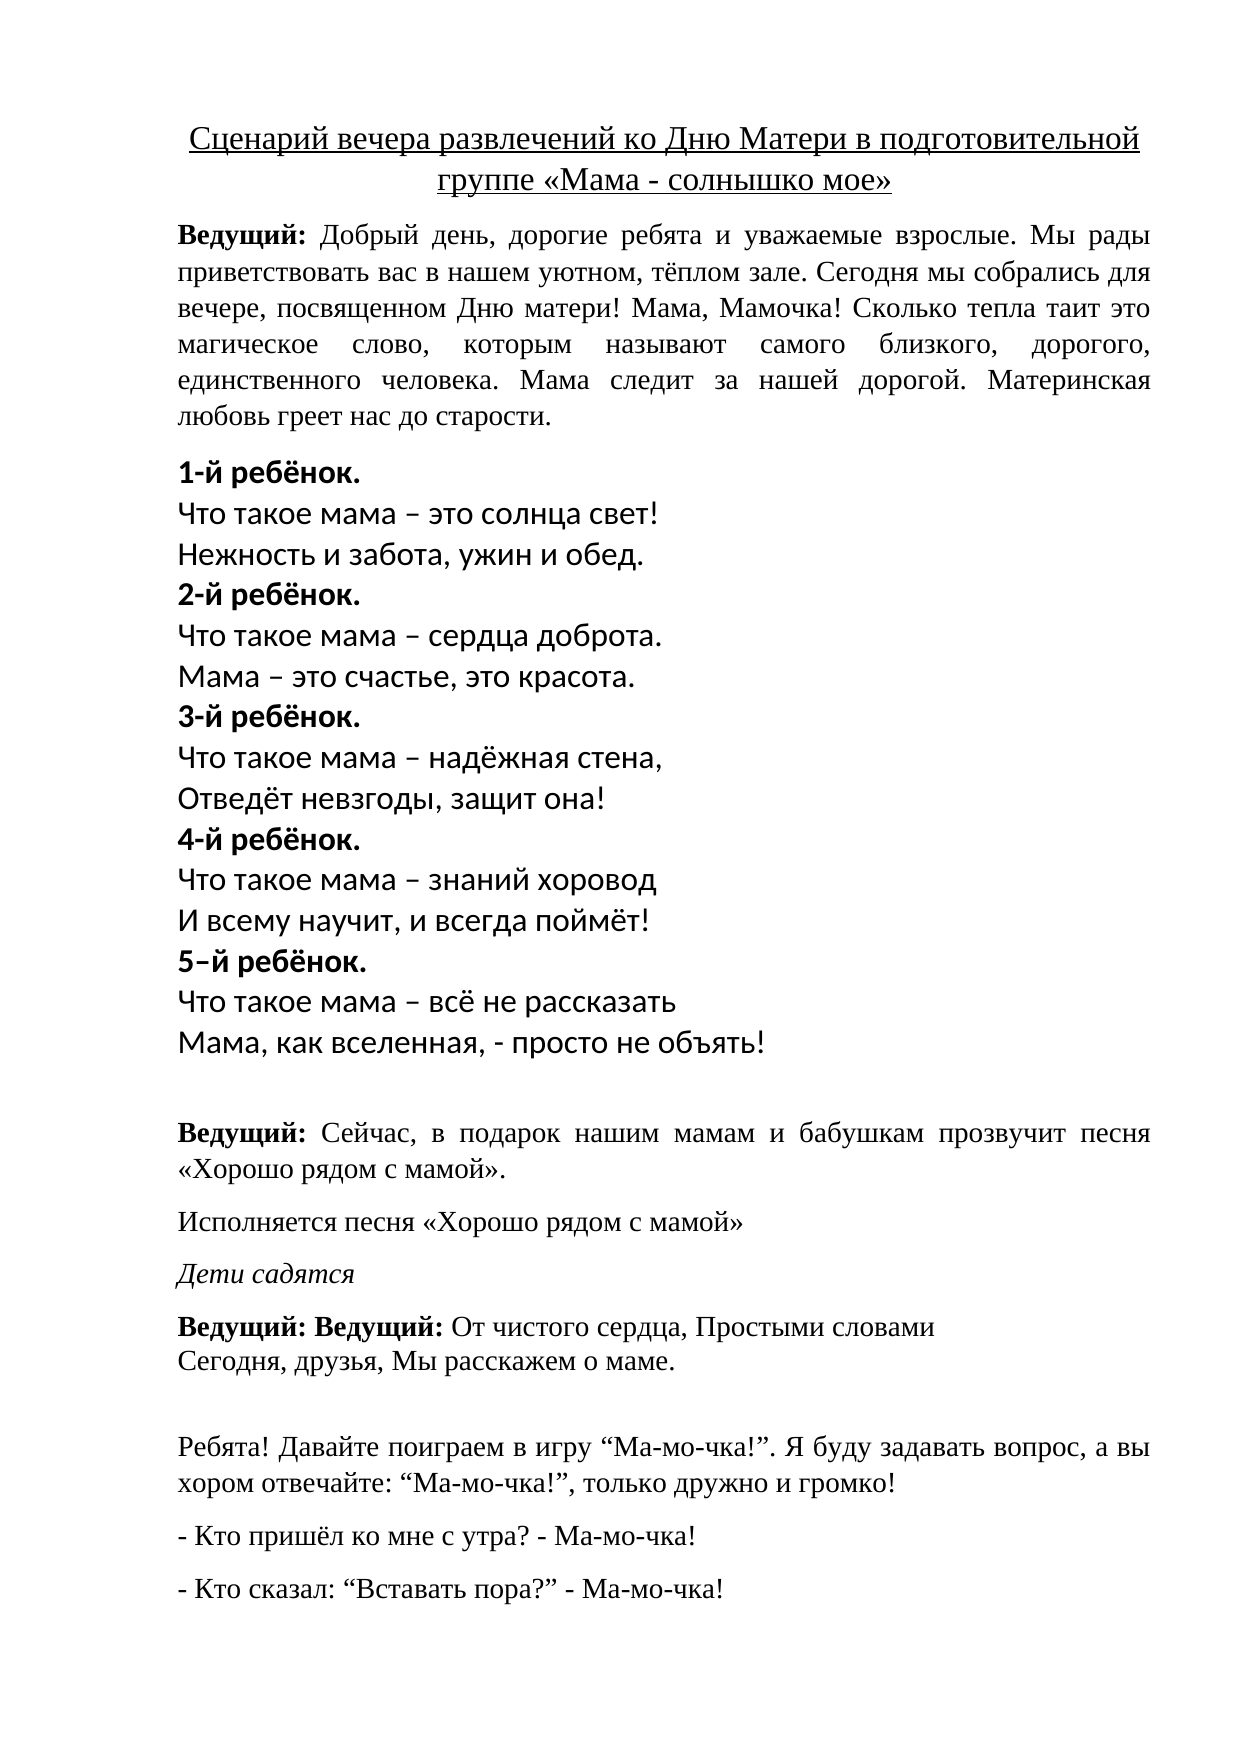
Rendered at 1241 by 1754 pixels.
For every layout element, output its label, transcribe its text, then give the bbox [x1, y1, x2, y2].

text Нежность и забота, ужин и обед. [177, 532, 1152, 573]
text Ведущий: Сейчас, в подарок нашим мамам и бабушкам прозвучит песня «Хорошо рядом с мамой». [177, 1115, 1152, 1184]
text Ведущий: Ведущий: От чистого сердца, Простыми словами [177, 1309, 1152, 1343]
text Ребята! Давайте поиграем в игру “Ма-мо-чка!”. Я буду задавать вопрос, а вы хором отвечайте: “Ма-мо-чка!”, только дружно и громко! [177, 1429, 1152, 1499]
text 5–й ребёнок. [177, 940, 1152, 981]
text Что такое мама – знаний хоровод [177, 858, 1152, 899]
text Ведущий: Добрый день, дорогие ребята и уважаемые взрослые. Мы рады приветствовать вас в нашем уютном, тёплом зале. Сегодня мы собрались для вечере, посвященном Дню матери! Мама, Мамочка! Сколько тепла таит это магическое слово, которым называют самого близкого, дорогого, единственного человека. Мама следит за нашей дорогой. Материнская любовь греет нас до старости. [177, 217, 1152, 432]
text 4-й ребёнок. [177, 818, 1152, 858]
text Что такое мама – надёжная стена, [177, 736, 1152, 777]
text Сценарий вечера развлечений ко Дню Матери в подготовительной группе «Мама - солнышко мое» [177, 118, 1152, 198]
text Мама – это счастье, это красота. [177, 655, 1152, 695]
text И всему научит, и всегда поймёт! [177, 899, 1152, 940]
text Что такое мама – это солнца свет! [177, 492, 1152, 532]
text Мама, как вселенная, - просто не объять! [177, 1021, 1152, 1062]
text - Кто сказал: “Вставать пора?” - Ма-мо-чка! [177, 1571, 1152, 1604]
text Что такое мама – сердца доброта. [177, 614, 1152, 655]
text Что такое мама – всё не рассказать [177, 981, 1152, 1021]
text 2-й ребёнок. [177, 573, 1152, 614]
text Отведёт невзгоды, защит она! [177, 777, 1152, 818]
text Исполняется песня «Хорошо рядом с мамой» [177, 1204, 1152, 1237]
text 1-й ребёнок. [177, 451, 1152, 492]
text - Кто пришёл ко мне с утра? - Ма-мо-чка! [177, 1518, 1152, 1552]
text Дети садятся [177, 1257, 1152, 1290]
text Сегодня, друзья, Мы расскажем о маме. [177, 1343, 1152, 1376]
text 3-й ребёнок. [177, 695, 1152, 736]
